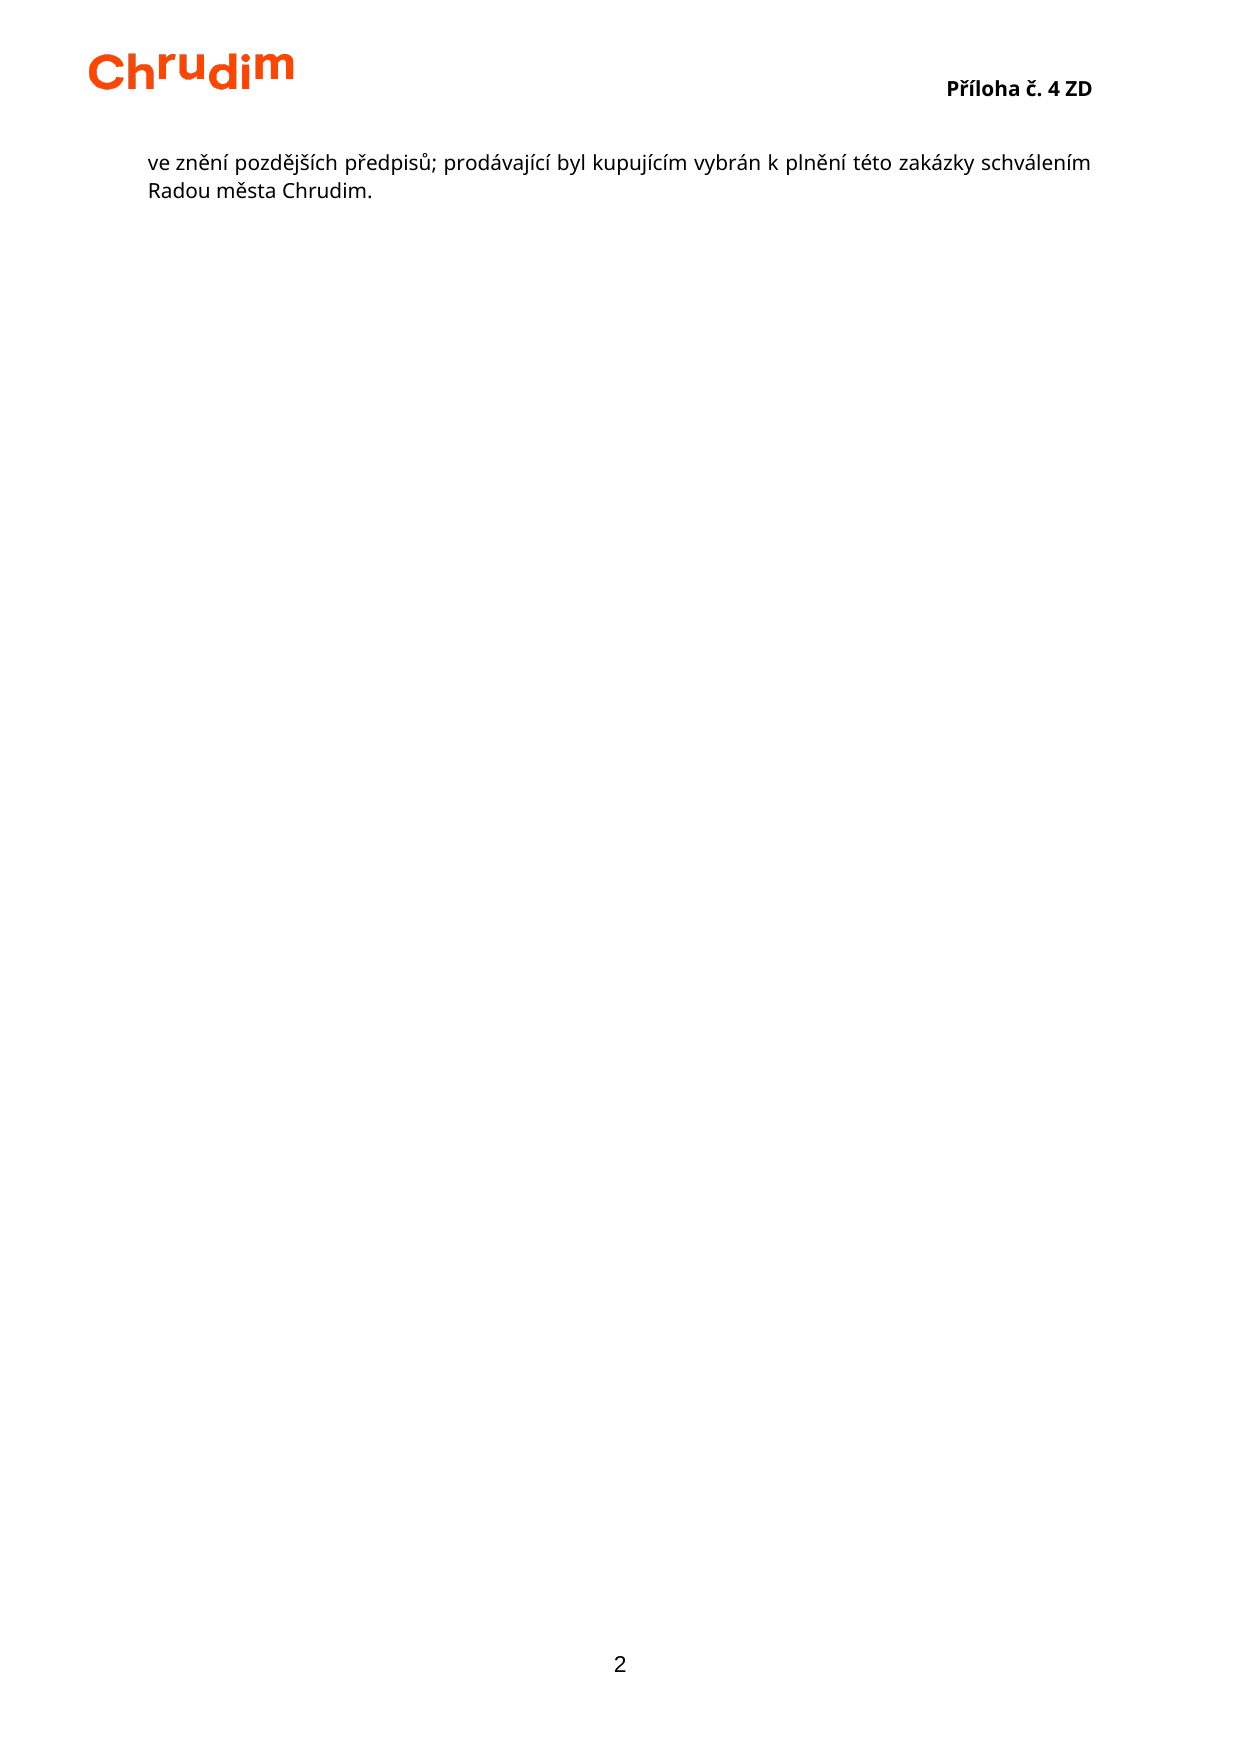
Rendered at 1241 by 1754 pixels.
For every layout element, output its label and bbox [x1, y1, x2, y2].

picture [62, 12, 322, 118]
text [148, 148, 1093, 204]
